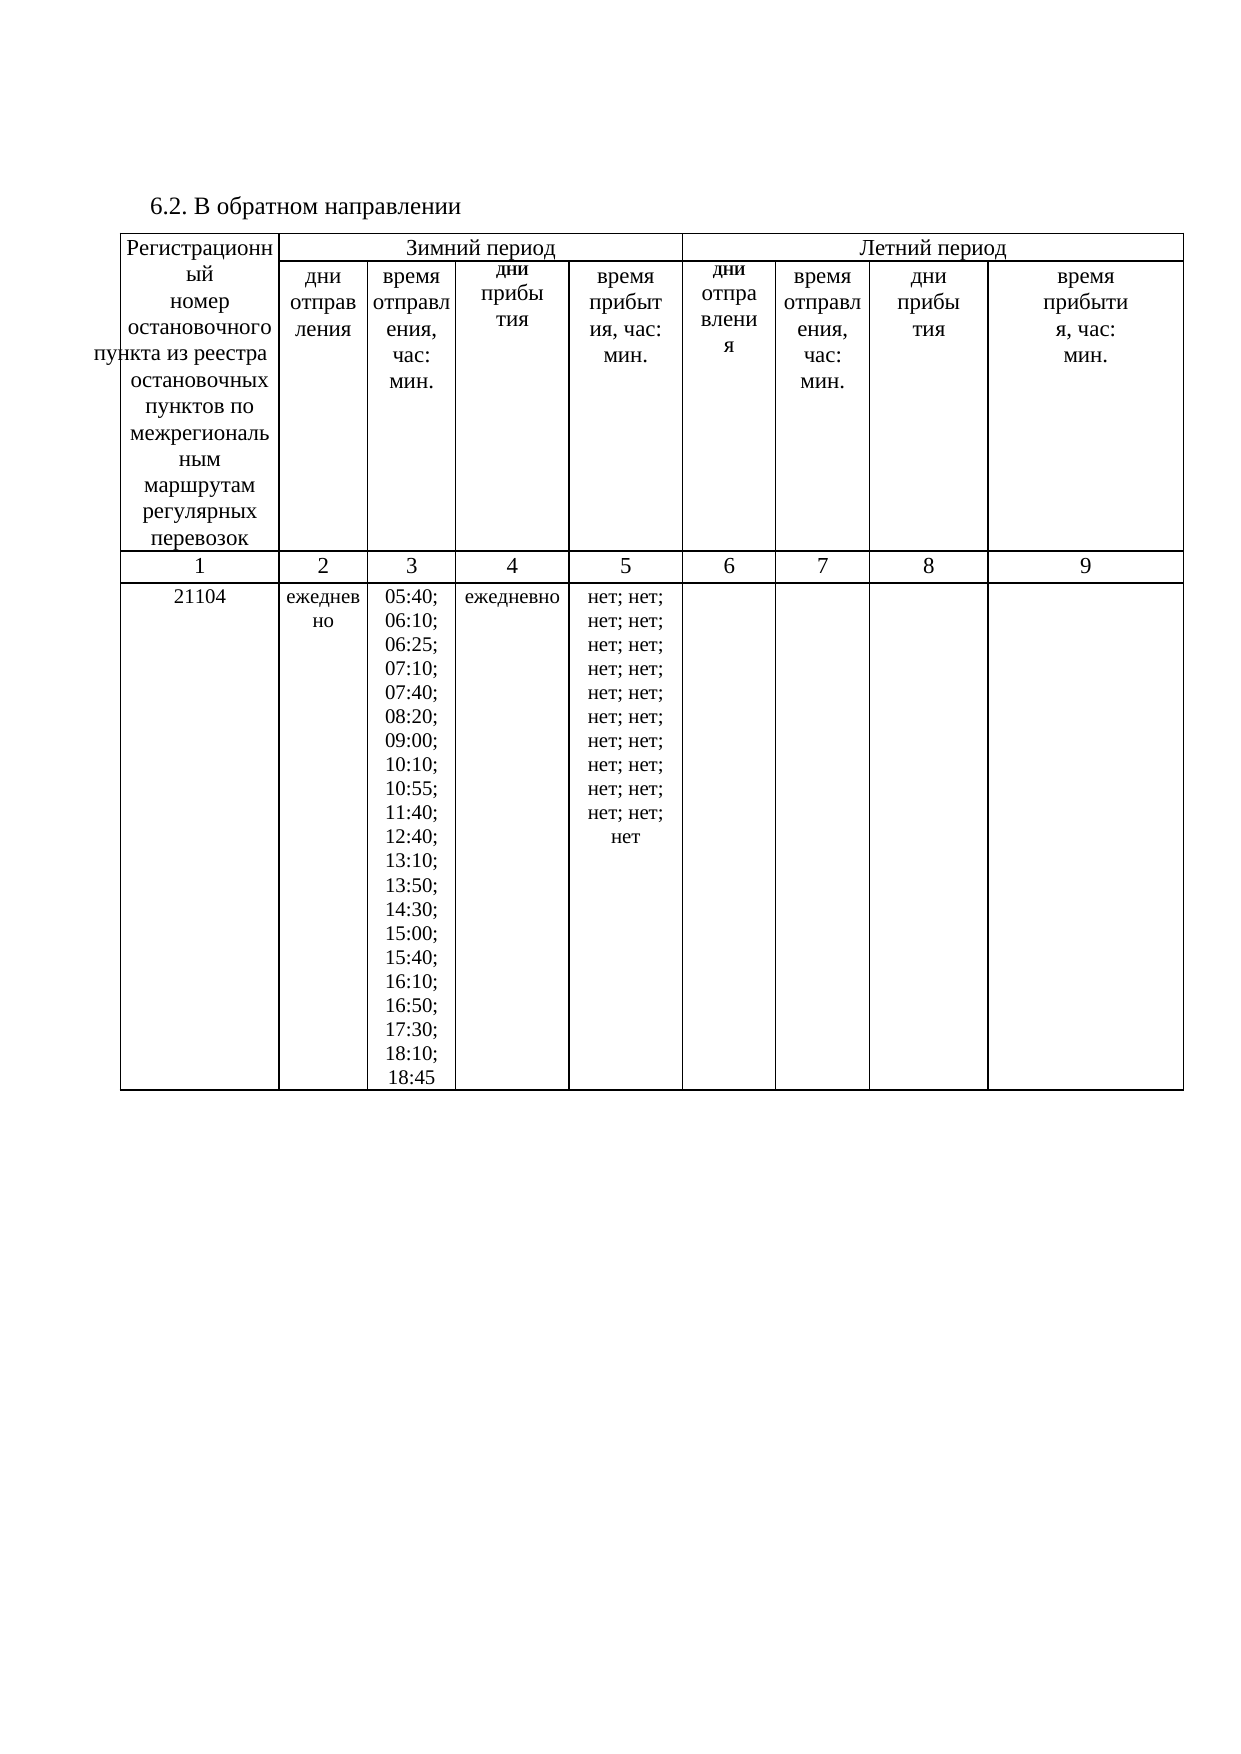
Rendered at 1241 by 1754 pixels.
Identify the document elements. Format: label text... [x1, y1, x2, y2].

table_cell 2 [280, 552, 367, 582]
table_cell дни отправ ления [280, 262, 367, 550]
table_cell время отправл ения, час: мин. [776, 262, 869, 550]
table_cell 1 [121, 552, 278, 582]
table_cell ежедневно [456, 584, 568, 1089]
table_header Летний период [683, 234, 1183, 260]
table_cell время прибыт ия, час: мин. [570, 262, 682, 550]
text 6.2. В обратном направлении [150, 191, 1090, 220]
table_cell время отправл ения, час: мин. [368, 262, 455, 550]
table_cell время прибыти я, час: мин. [989, 262, 1183, 550]
table_cell дни прибы тия [870, 262, 987, 550]
table_cell 9 [989, 552, 1183, 582]
table_cell 8 [870, 552, 987, 582]
table_cell [870, 584, 987, 1089]
table_cell 5 [570, 552, 682, 582]
table_cell нет; нет; нет; нет; нет; нет; нет; нет; нет; нет; нет; нет; нет; нет; нет; нет; нет; нет; нет; нет; нет [570, 584, 682, 1089]
table_cell ДНИ прибы тия [456, 262, 568, 550]
table_cell [989, 584, 1183, 1089]
table_cell 6 [683, 552, 775, 582]
table_header Регистрационный номер остановочного пункта из реестра остановочных пунктов по межрегиональным маршрутам регулярных перевозок [121, 234, 278, 550]
table_cell 7 [776, 552, 869, 582]
table_header Зимний период [280, 234, 682, 260]
table_cell 3 [368, 552, 455, 582]
table_cell 21104 [121, 584, 278, 1089]
table_cell 05:40; 06:10; 06:25; 07:10; 07:40; 08:20; 09:00; 10:10; 10:55; 11:40; 12:40; 13:10; 13:50; 14:30; 15:00; 15:40; 16:10; 16:50; 17:30; 18:10; 18:45 [368, 584, 455, 1089]
table_cell ДНИ отпра влени я [683, 262, 775, 550]
table_cell [776, 584, 869, 1089]
table_cell 4 [456, 552, 568, 582]
table_cell [683, 584, 775, 1089]
table_cell ежедневно [280, 584, 367, 1089]
